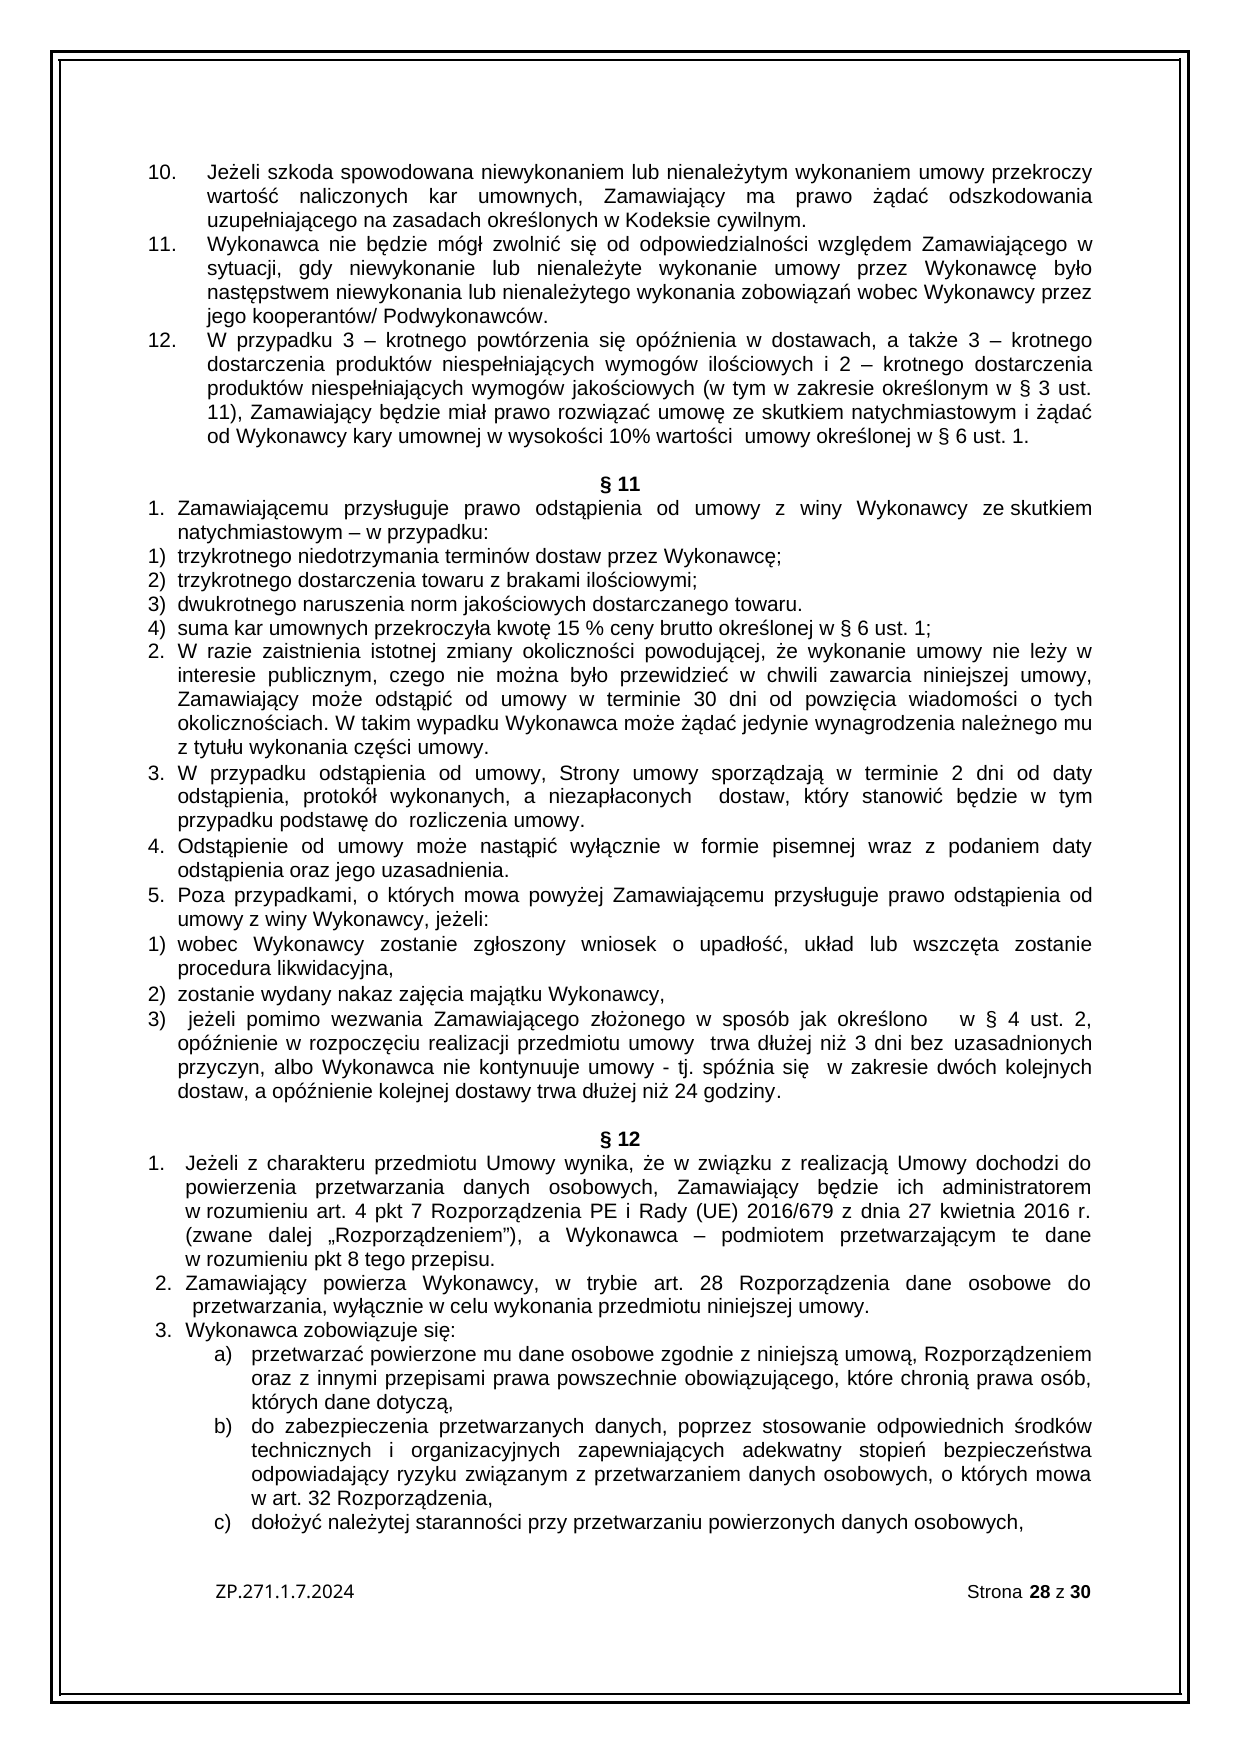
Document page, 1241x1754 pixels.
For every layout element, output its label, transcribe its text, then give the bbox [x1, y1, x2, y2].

list zostanie wydany nakaz zajęcia majątku Wykonawcy, [148, 981, 1092, 1005]
list przetwarzać powierzone mu dane osobowe zgodnie z niniejszą umową, Rozporządzeniem oraz z innymi przepisami prawa powszechnie obowiązującego, które chronią prawa osób, których dane dotyczą, [214, 1342, 1092, 1414]
list Jeżeli z charakteru przedmiotu Umowy wynika, że w związku z realizacją Umowy dochodzi do powierzenia przetwarzania danych osobowych, Zamawiający będzie ich administratorem w rozumieniu art. 4 pkt 7 Rozporządzenia PE i Rady (UE) 2016/679 z dnia 27 kwietnia 2016 r. (zwane dalej „Rozporządzeniem”), a Wykonawca – podmiotem przetwarzającym te dane w rozumieniu pkt 8 tego przepisu. [148, 1151, 1092, 1270]
list Poza przypadkami, o których mowa powyżej Zamawiającemu przysługuje prawo odstąpienia od umowy z winy Wykonawcy, jeżeli: [148, 883, 1092, 931]
list trzykrotnego dostarczenia towaru z brakami ilościowymi; [148, 567, 1092, 591]
list W przypadku 3 – krotnego powtórzenia się opóźnienia w dostawach, a także 3 – krotnego dostarczenia produktów niespełniających wymogów ilościowych i 2 – krotnego dostarczenia produktów niespełniających wymogów jakościowych (w tym w zakresie określonym w § 3 ust. 11), Zamawiający będzie miał prawo rozwiązać umowę ze skutkiem natychmiastowym i żądać od Wykonawcy kary umownej w wysokości 10% wartości umowy określonej w § 6 ust. 1. [148, 328, 1092, 448]
list Wykonawca zobowiązuje się: [155, 1318, 1092, 1342]
list trzykrotnego niedotrzymania terminów dostaw przez Wykonawcę; [148, 543, 1092, 567]
list wobec Wykonawcy zostanie zgłoszony wniosek o upadłość, układ lub wszczęta zostanie procedura likwidacyjna, [148, 932, 1092, 980]
list Wykonawca nie będzie mógł zwolnić się od odpowiedzialności względem Zamawiającego w sytuacji, gdy niewykonanie lub nienależyte wykonanie umowy przez Wykonawcę było następstwem niewykonania lub nienależytego wykonania zobowiązań wobec Wykonawcy przez jego kooperantów/ Podwykonawców. [148, 232, 1092, 328]
text § 11 [148, 472, 1092, 496]
list Odstąpienie od umowy może nastąpić wyłącznie w formie pisemnej wraz z podaniem daty odstąpienia oraz jego uzasadnienia. [148, 834, 1092, 882]
text § 12 [148, 1127, 1092, 1151]
list do zabezpieczenia przetwarzanych danych, poprzez stosowanie odpowiednich środków technicznych i organizacyjnych zapewniających adekwatny stopień bezpieczeństwa odpowiadający ryzyku związanym z przetwarzaniem danych osobowych, o których mowa w art. 32 Rozporządzenia, [214, 1414, 1092, 1510]
list suma kar umownych przekroczyła kwotę 15 % ceny brutto określonej w § 6 ust. 1; [148, 615, 1092, 639]
list dwukrotnego naruszenia norm jakościowych dostarczanego towaru. [148, 591, 1092, 615]
list Zamawiający powierza Wykonawcy, w trybie art. 28 Rozporządzenia dane osobowe do przetwarzania, wyłącznie w celu wykonania przedmiotu niniejszej umowy. [155, 1270, 1092, 1318]
list W razie zaistnienia istotnej zmiany okoliczności powodującej, że wykonanie umowy nie leży w interesie publicznym, czego nie można było przewidzieć w chwili zawarcia niniejszej umowy, Zamawiający może odstąpić od umowy w terminie 30 dni od powzięcia wiadomości o tych okolicznościach. W takim wypadku Wykonawca może żądać jedynie wynagrodzenia należnego mu z tytułu wykonania części umowy. [148, 639, 1092, 759]
list W przypadku odstąpienia od umowy, Strony umowy sporządzają w terminie 2 dni od daty odstąpienia, protokół wykonanych, a niezapłaconych dostaw, który stanowić będzie w tym przypadku podstawę do rozliczenia umowy. [148, 760, 1092, 832]
list dołożyć należytej staranności przy przetwarzaniu powierzonych danych osobowych, [214, 1510, 1092, 1534]
list jeżeli pomimo wezwania Zamawiającego złożonego w sposób jak określono w § 4 ust. 2, opóźnienie w rozpoczęciu realizacji przedmiotu umowy trwa dłużej niż 3 dni bez uzasadnionych przyczyn, albo Wykonawca nie kontynuuje umowy - tj. spóźnia się w zakresie dwóch kolejnych dostaw, a opóźnienie kolejnej dostawy trwa dłużej niż 24 godziny. [148, 1007, 1092, 1103]
list Jeżeli szkoda spowodowana niewykonaniem lub nienależytym wykonaniem umowy przekroczy wartość naliczonych kar umownych, Zamawiający ma prawo żądać odszkodowania uzupełniającego na zasadach określonych w Kodeksie cywilnym. [148, 160, 1092, 232]
list Zamawiającemu przysługuje prawo odstąpienia od umowy z winy Wykonawcy ze skutkiem natychmiastowym – w przypadku: [148, 496, 1092, 543]
